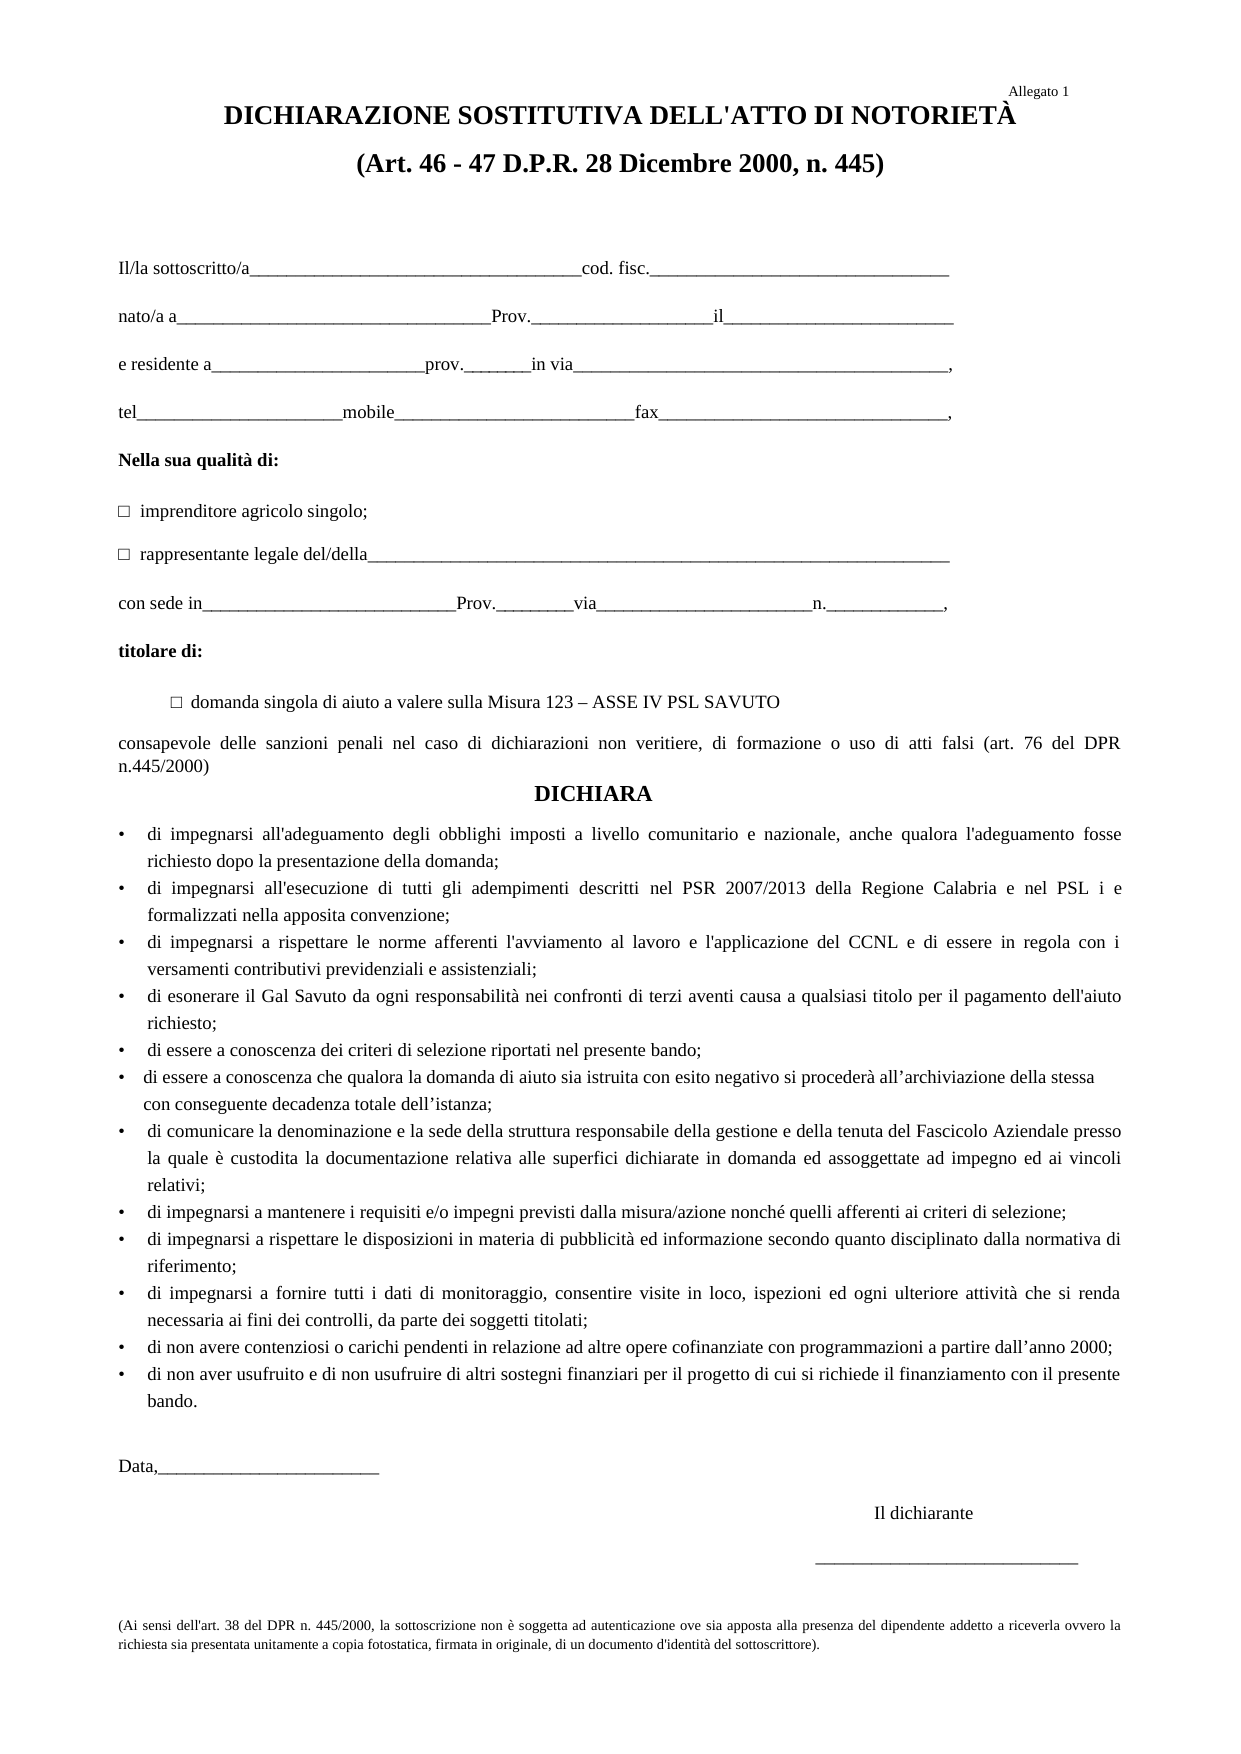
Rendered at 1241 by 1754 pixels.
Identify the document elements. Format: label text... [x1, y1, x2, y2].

text titolare di: [118, 619, 1123, 667]
text tel mobile fax , [118, 380, 1123, 428]
list di impegnarsi a mantenere i requisiti e/o impegni previsti dalla misura/azione nonché quelli afferenti ai criteri di selezione; [118, 1197, 1123, 1224]
text (Ai sensi dell'art. 38 del DPR n. 445/2000, la sottoscrizione non è soggetta ad autenticazione ove sia apposta alla presenza del dipendente addetto a riceverla ovvero la richiesta sia presentata unitamente a copia fotostatica, firmata in originale, di un documento d'identità del sottoscrittore). [118, 1615, 1123, 1653]
text DICHIARA [534, 779, 1123, 806]
list di essere a conoscenza che qualora la domanda di aiuto sia istruita con esito negativo si procederà all’archiviazione della stessa con conseguente decadenza totale dell’istanza; [118, 1062, 1123, 1116]
text (Art. 46 - 47 D.P.R. 28 Dicembre 2000, n. 445) [118, 146, 1123, 179]
list di comunicare la denominazione e la sede della struttura responsabile della gestione e della tenuta del Fascicolo Aziendale presso la quale è custodita la documentazione relativa alle superfici dichiarate in domanda ed assoggettate ad impegno ed ai vincoli relativi; [118, 1116, 1123, 1197]
list di non avere contenziosi o carichi pendenti in relazione ad altre opere cofinanziate con programmazioni a partire dall’anno 2000; [118, 1332, 1123, 1359]
list di essere a conoscenza dei criteri di selezione riportati nel presente bando; [118, 1035, 1123, 1062]
list di impegnarsi a fornire tutti i dati di monitoraggio, consentire visite in loco, ispezioni ed ogni ulteriore attività che si renda necessaria ai fini dei controlli, da parte dei soggetti titolati; [118, 1278, 1123, 1332]
list di impegnarsi a rispettare le disposizioni in materia di pubblicità ed informazione secondo quanto disciplinato dalla normativa di riferimento; [118, 1224, 1123, 1278]
text Il/la sottoscritto/a cod. fisc. [118, 236, 1123, 284]
text Allegato 1 [1008, 82, 1123, 99]
text DICHIARAZIONE SOSTITUTIVA DELL'ATTO DI NOTORIETÀ [118, 99, 1123, 130]
list di non aver usufruito e di non usufruire di altri sostegni finanziari per il progetto di cui si richiede il finanziamento con il presente bando. [118, 1359, 1123, 1413]
text Data, [118, 1455, 1123, 1477]
list domanda singola di aiuto a valere sulla Misura 123 – ASSE IV PSL SAVUTO [171, 691, 1123, 713]
text e residente a prov. in via , [118, 332, 1123, 380]
text nato/a a Prov. il [118, 284, 1123, 332]
text Nella sua qualità di: [118, 428, 1123, 476]
list imprenditore agricolo singolo; [118, 500, 1123, 522]
list di impegnarsi all'esecuzione di tutti gli adempimenti descritti nel PSR 2007/2013 della Regione Calabria e nel PSL i e formalizzati nella apposita convenzione; [118, 873, 1123, 927]
text ____________________________ [118, 1545, 1078, 1566]
text consapevole delle sanzioni penali nel caso di dichiarazioni non veritiere, di formazione o uso di atti falsi (art. 76 del DPR n.445/2000) [118, 731, 1123, 778]
list di impegnarsi all'adeguamento degli obblighi imposti a livello comunitario e nazionale, anche qualora l'adeguamento fosse richiesto dopo la presentazione della domanda; [118, 819, 1123, 873]
text Il dichiarante [118, 1502, 1078, 1523]
text con sede in Prov. via n. , [118, 570, 1123, 619]
list di esonerare il Gal Savuto da ogni responsabilità nei confronti di terzi aventi causa a qualsiasi titolo per il pagamento dell'aiuto richiesto; [118, 981, 1123, 1035]
list rappresentante legale del/della [118, 522, 1123, 570]
list di impegnarsi a rispettare le norme afferenti l'avviamento al lavoro e l'applicazione del CCNL e di essere in regola con i versamenti contributivi previdenziali e assistenziali; [118, 927, 1123, 981]
